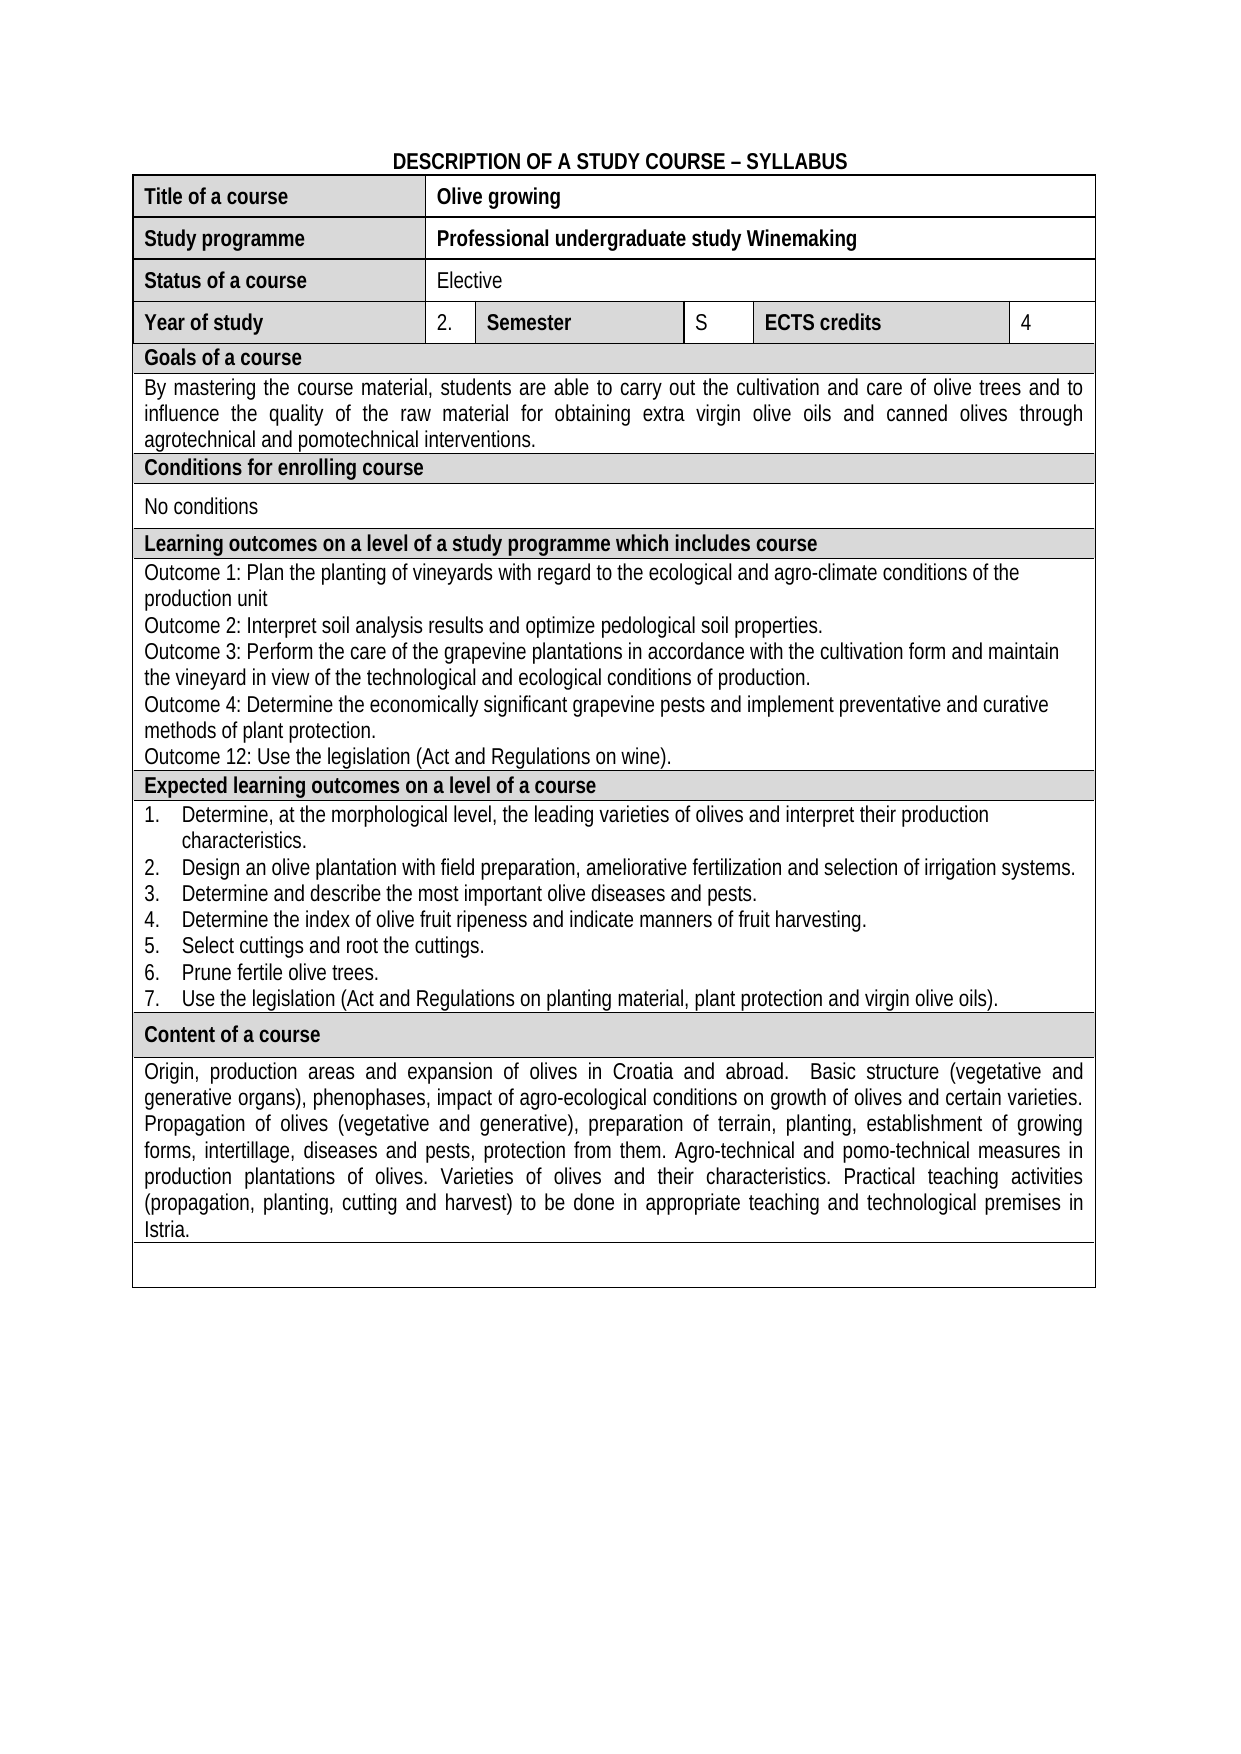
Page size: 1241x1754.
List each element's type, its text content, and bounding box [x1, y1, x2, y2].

table_cell Outcome 1: Plan the planting of vineyards with regard to the ecological and agro-climate conditions of the production unit Outcome 2: Interpret soil analysis results and optimize pedological soil properties. Outcome 3: Perform the care of the grapevine plantations in accordance with the cultivation form and maintain the vineyard in view of the technological and ecological conditions of production. Outcome 4: Determine the economically significant grapevine pests and implement preventative and curative methods of plant protection. Outcome 12: Use the legislation (Act and Regulations on wine). [133, 558, 1095, 770]
table_header Olive growing [426, 176, 1095, 216]
table_header Title of a course [134, 176, 425, 216]
table_cell Elective [426, 260, 1095, 301]
table_cell S [685, 302, 753, 343]
table_cell Semester [476, 302, 683, 343]
table_cell 4 [1010, 302, 1095, 343]
table_cell Study programme [134, 218, 425, 258]
table_cell [133, 1242, 1095, 1287]
table_cell ECTS credits [754, 302, 1009, 343]
table_cell No conditions [133, 483, 1095, 528]
table_cell Conditions for enrolling course [133, 453, 1095, 483]
table_cell Content of a course [133, 1012, 1095, 1057]
table_cell Expected learning outcomes on a level of a course [133, 770, 1095, 800]
table_cell Origin, production areas and expansion of olives in Croatia and abroad. Basic structure (vegetative and generative organs), phenophases, impact of agro-ecological conditions on growth of olives and certain varieties. Propagation of olives (vegetative and generative), preparation of terrain, planting, establishment of growing forms, intertillage, diseases and pests, protection from them. Agro-technical and pomo-technical measures in production plantations of olives. Varieties of olives and their characteristics. Practical teaching activities (propagation, planting, cutting and harvest) to be done in appropriate teaching and technological premises in Istria. [133, 1057, 1095, 1242]
table_cell Professional undergraduate study Winemaking [426, 218, 1095, 258]
table_cell Goals of a course [133, 343, 1095, 373]
table_cell Status of a course [134, 260, 425, 301]
table_cell Year of study [134, 302, 425, 343]
text DESCRIPTION OF A STUDY COURSE – SYLLABUS [148, 148, 1093, 174]
table_cell Determine, at the morphological level, the leading varieties of olives and interpret their production characteristics. Design an olive plantation with field preparation, ameliorative fertilization and selection of irrigation systems. Determine and describe the most important olive diseases and pests. Determine the index of olive fruit ripeness and indicate manners of fruit harvesting. Select cuttings and root the cuttings. Prune fertile olive trees. Use the legislation (Act and Regulations on planting material, plant protection and virgin olive oils). [133, 800, 1095, 1012]
table_cell Learning outcomes on a level of a study programme which includes course [133, 528, 1095, 558]
table_cell By mastering the course material, students are able to carry out the cultivation and care of olive trees and to influence the quality of the raw material for obtaining extra virgin olive oils and canned olives through agrotechnical and pomotechnical interventions. [133, 373, 1095, 453]
table_cell 2. [426, 302, 475, 343]
